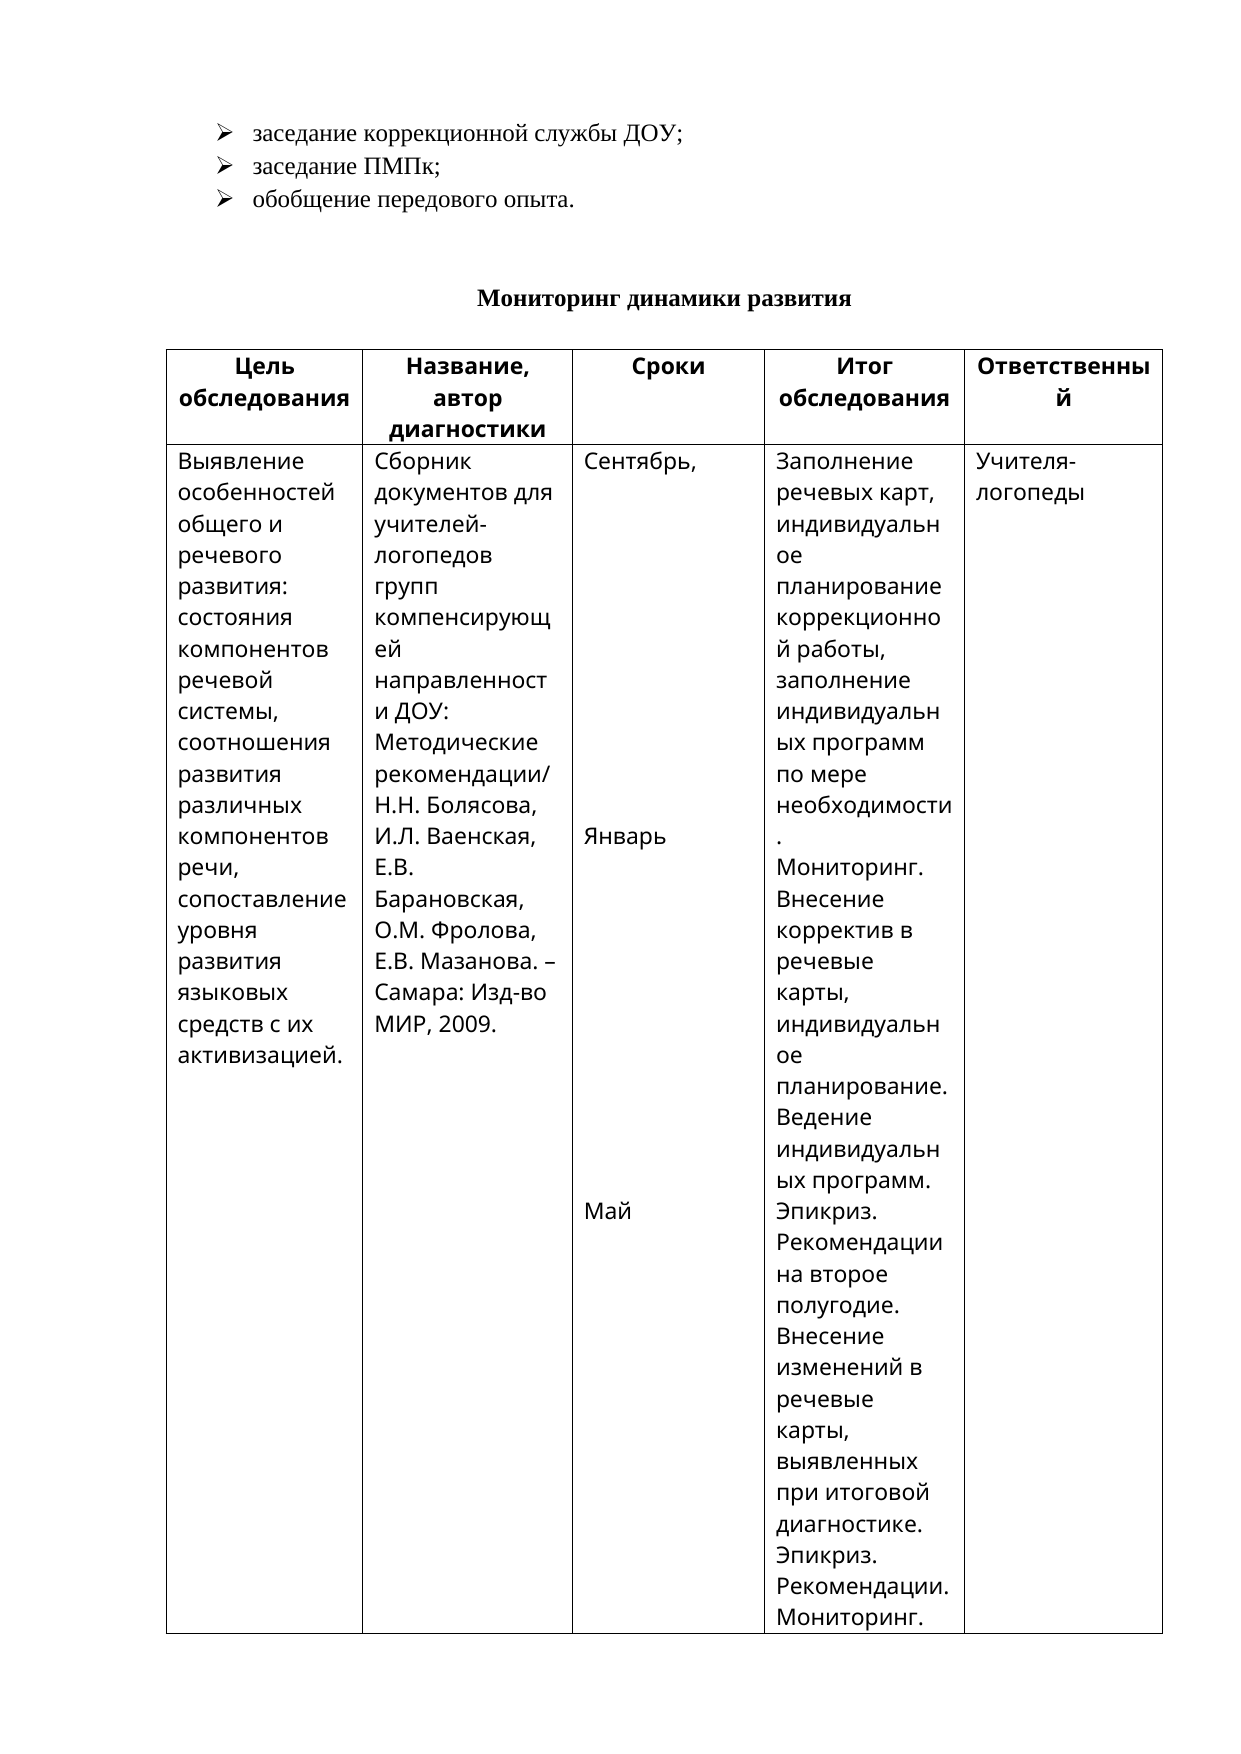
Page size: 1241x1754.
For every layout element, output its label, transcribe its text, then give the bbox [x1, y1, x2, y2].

table_header Сроки [573, 350, 764, 444]
list Мониторинг динамики развития [177, 283, 1152, 312]
table_header Ответственный [965, 350, 1162, 444]
table_cell Выявление особенностей общего и речевого развития: состояния компонентов речевой системы, соотношения развития различных компонентов речи, сопоставление уровня развития языковых средств с их активизацией. [167, 445, 362, 1633]
list заседание коррекционной службы ДОУ; [215, 118, 1152, 147]
list обобщение передового опыта. [215, 184, 1152, 213]
table_header Цель обследования [167, 350, 362, 444]
table_header Название, автор диагностики [363, 350, 572, 444]
table_cell Сентябрь, Январь Май [573, 445, 764, 1633]
table_cell Сборник документов для учителей-логопедов групп компенсирующей направленности ДОУ: Методические рекомендации/ Н.Н. Болясова, И.Л. Ваенская, Е.В. Барановская, О.М. Фролова, Е.В. Мазанова. – Самара: Изд-во МИР, 2009. [363, 445, 572, 1633]
list заседание ПМПк; [215, 151, 1152, 180]
table_header Итог обследования [765, 350, 964, 444]
table_cell Заполнение речевых карт, индивидуальное планирование коррекционной работы, заполнение индивидуальных программ по мере необходимости. Мониторинг. Внесение корректив в речевые карты, индивидуальное планирование. Ведение индивидуальных программ. Эпикриз. Рекомендации на второе полугодие. Внесение изменений в речевые карты, выявленных при итоговой диагностике. Эпикриз. Рекомендации. Мониторинг. [765, 445, 964, 1633]
table_cell Учителя-логопеды [965, 445, 1162, 1633]
